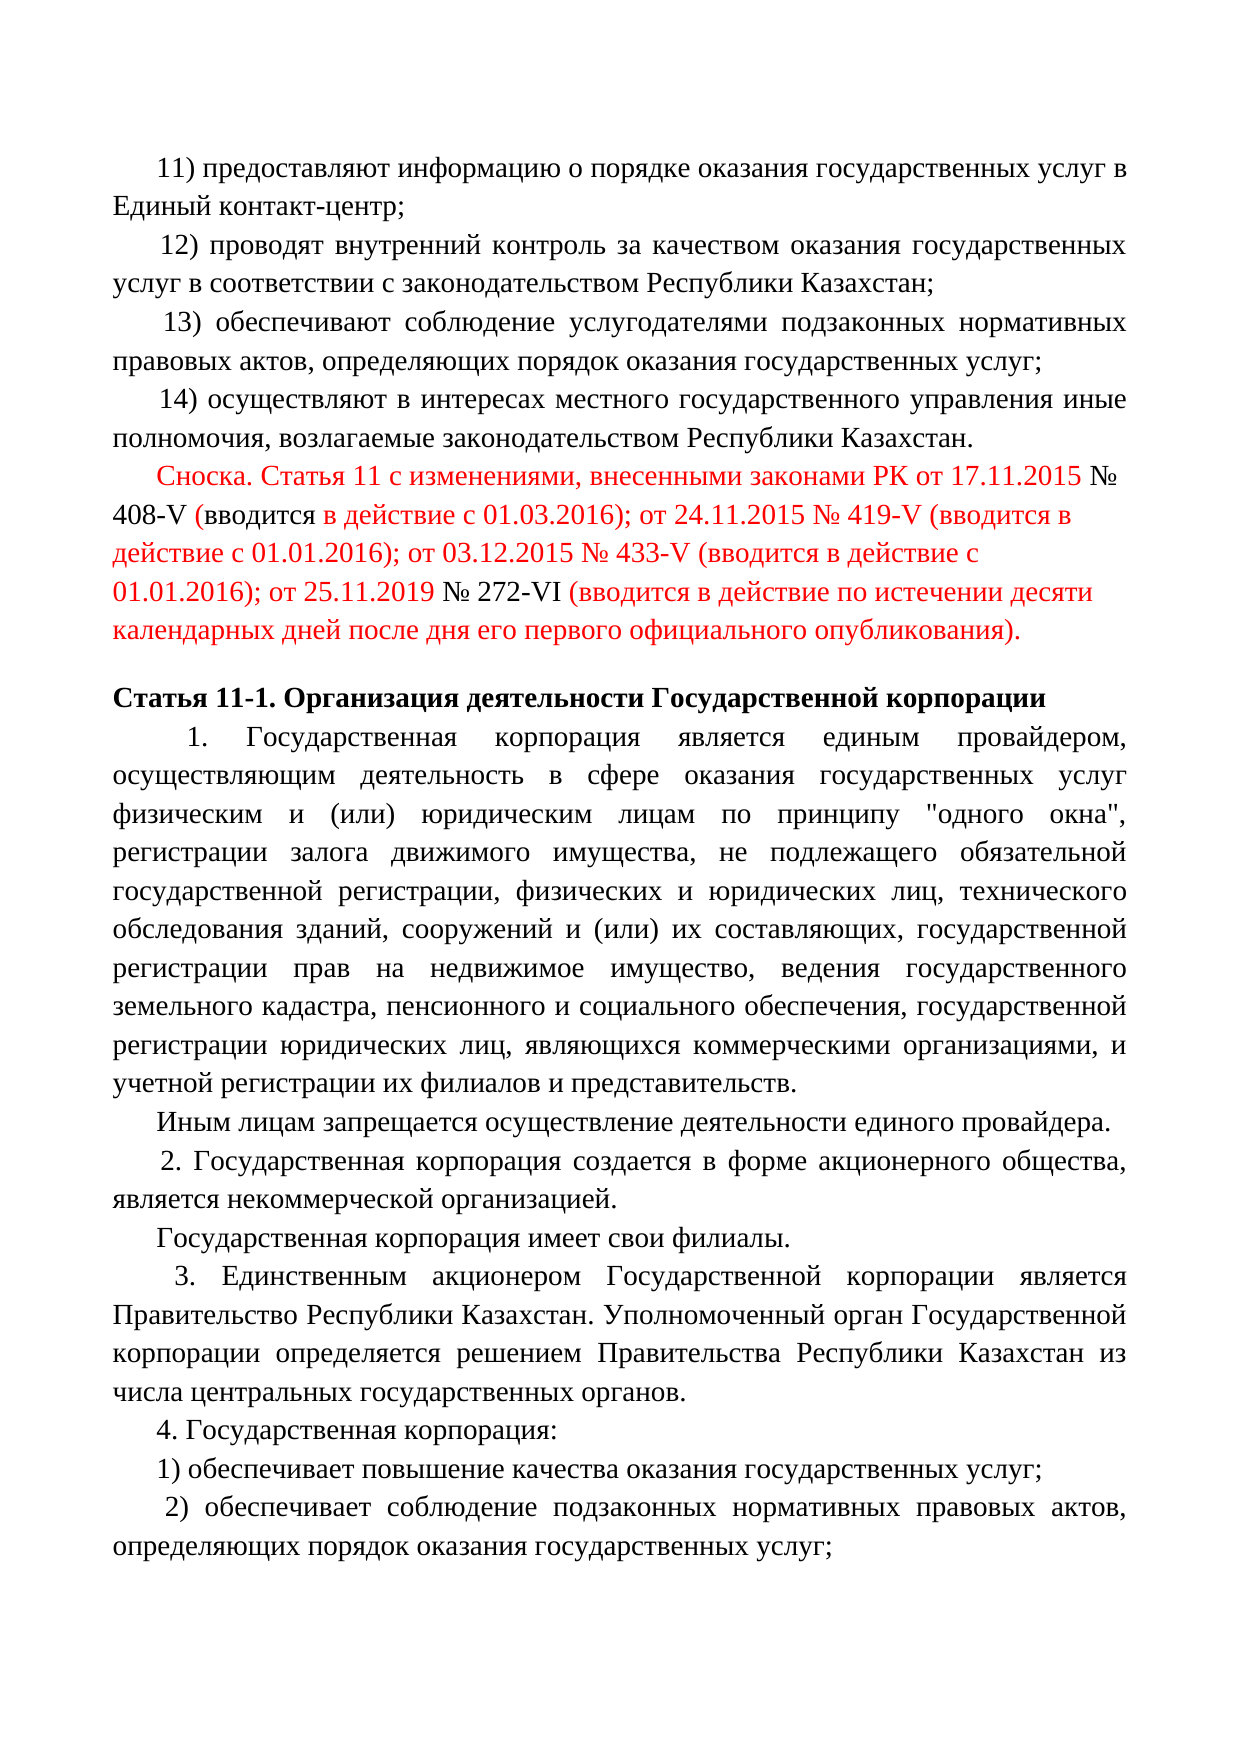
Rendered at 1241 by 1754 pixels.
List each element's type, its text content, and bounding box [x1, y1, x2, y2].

text 2. Государственная корпорация создается в форме акционерного общества, является некоммерческой организацией. [112, 1143, 1128, 1215]
text 12) проводят внутренний контроль за качеством оказания государственных услуг в соответствии с законодательством Республики Казахстан; [112, 227, 1128, 299]
text 13) обеспечивают соблюдение услугодателями подзаконных нормативных правовых актов, определяющих порядок оказания государственных услуг; [112, 304, 1128, 376]
text 1. Государственная корпорация является единым провайдером, осуществляющим деятельность в сфере оказания государственных услуг физическим и (или) юридическим лицам по принципу "одного окна", регистрации залога движимого имущества, не подлежащего обязательной государственной регистрации, физических и юридических лиц, технического обследования зданий, сооружений и (или) их составляющих, государственной регистрации прав на недвижимое имущество, ведения государственного земельного кадастра, пенсионного и социального обеспечения, государственной регистрации юридических лиц, являющихся коммерческими организациями, и учетной регистрации их филиалов и представительств. [112, 719, 1128, 1099]
text Сноска. Статья 11 с изменениями, внесенными законами РК от 17.11.2015 № 408-V (вводится в действие с 01.03.2016); от 24.11.2015 № 419-V (вводится в действие с 01.01.2016); от 03.12.2015 № 433-V (вводится в действие с 01.01.2016); от 25.11.2019 № 272-VI (вводится в действие по истечении десяти календарных дней после дня его первого официального опубликования). [112, 458, 1128, 676]
text 11) предоставляют информацию о порядке оказания государственных услуг в Единый контакт-центр; [112, 150, 1128, 222]
text 2) обеспечивает соблюдение подзаконных нормативных правовых актов, определяющих порядок оказания государственных услуг; [112, 1489, 1128, 1562]
text Иным лицам запрещается осуществление деятельности единого провайдера. [112, 1104, 1128, 1138]
text 1) обеспечивает повышение качества оказания государственных услуг; [112, 1451, 1128, 1484]
text Статья 11-1. Организация деятельности Государственной корпорации [112, 680, 1128, 714]
text 4. Государственная корпорация: [112, 1412, 1128, 1446]
text 3. Единственным акционером Государственной корпорации является Правительство Республики Казахстан. Уполномоченный орган Государственной корпорации определяется решением Правительства Республики Казахстан из числа центральных государственных органов. [112, 1258, 1128, 1407]
text 14) осуществляют в интересах местного государственного управления иные полномочия, возлагаемые законодательством Республики Казахстан. [112, 381, 1128, 453]
text Государственная корпорация имеет свои филиалы. [112, 1220, 1128, 1253]
